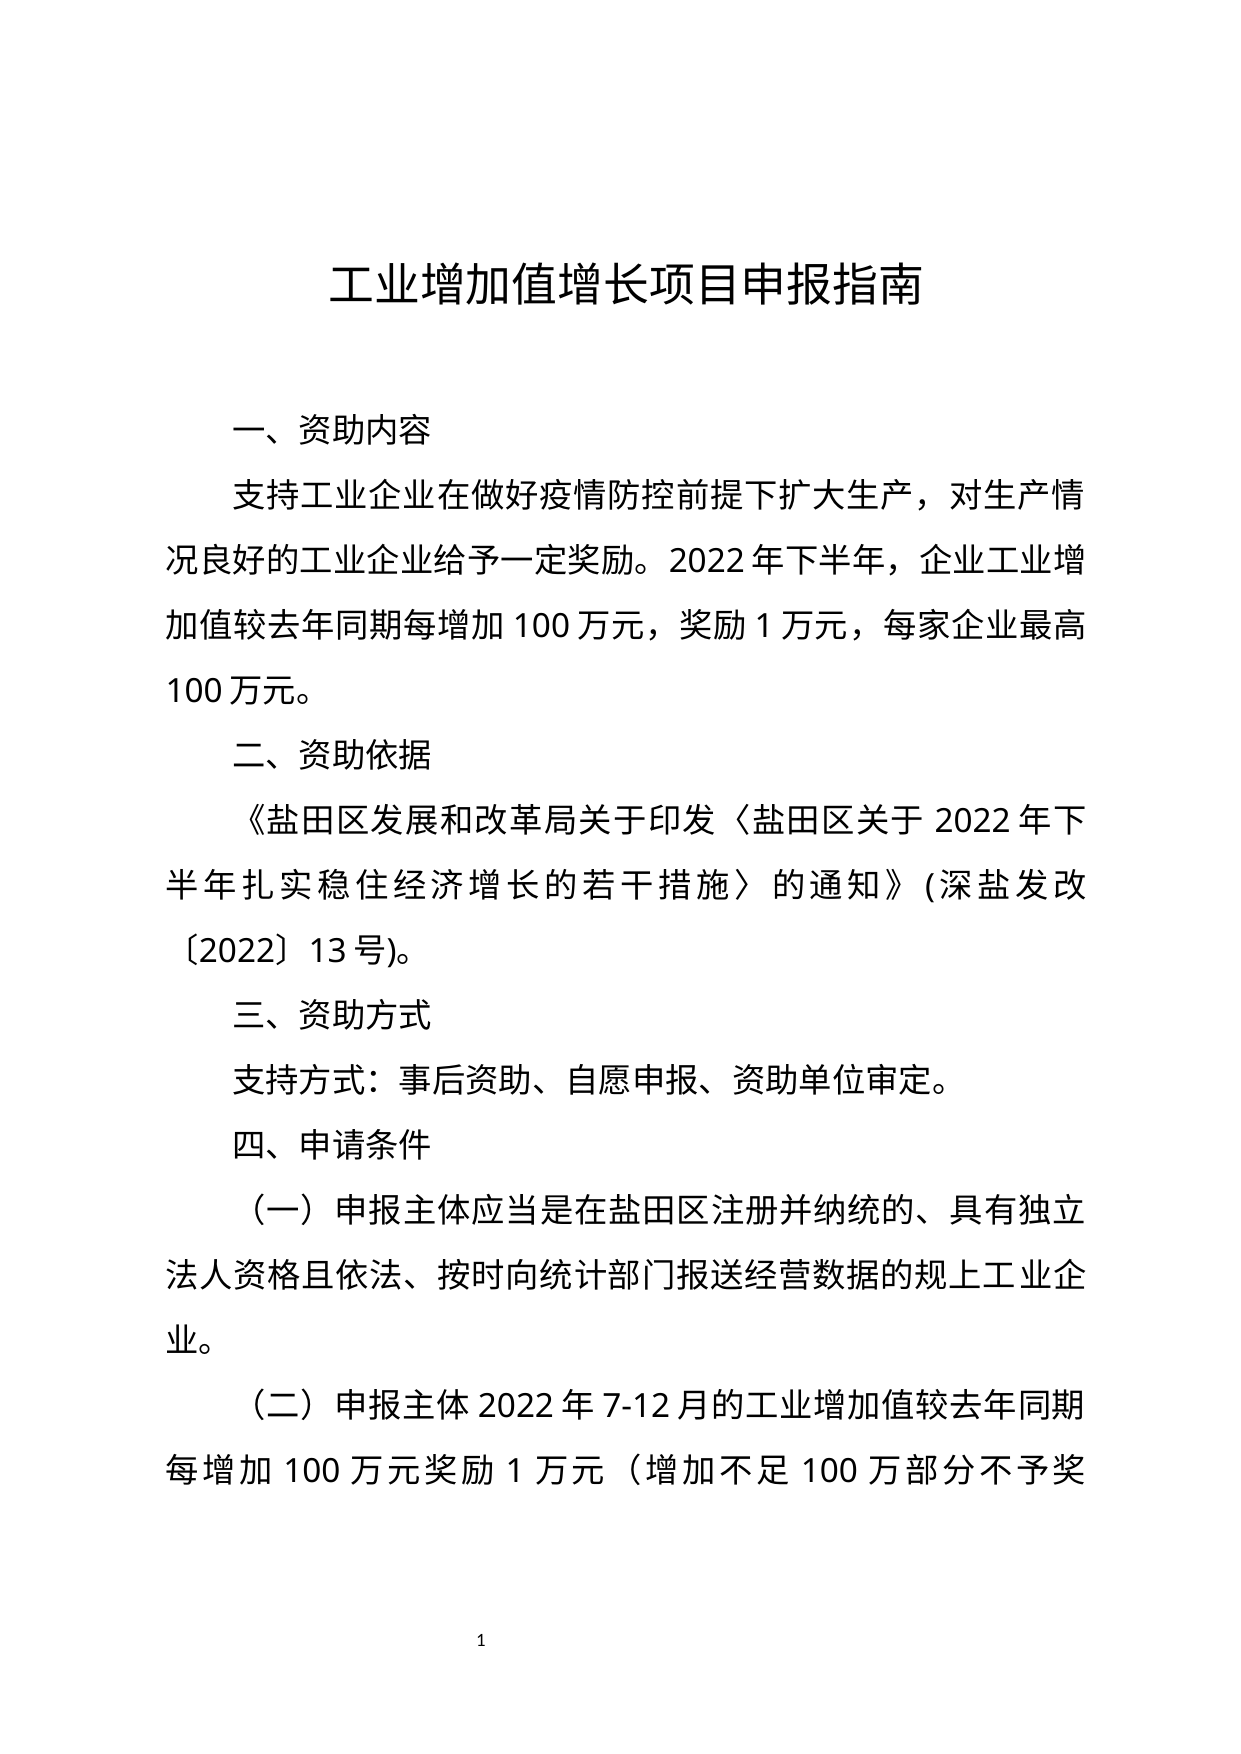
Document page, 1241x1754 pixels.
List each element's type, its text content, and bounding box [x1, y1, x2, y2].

text （一）申报主体应当是在盐田区注册并纳统的、具有独立法人资格且依法、按时向统计部门报送经营数据的规上工业企业。 [165, 1175, 1087, 1370]
text 四、申请条件 [165, 1110, 1087, 1175]
text 支持工业企业在做好疫情防控前提下扩大生产，对生产情况良好的工业企业给予一定奖励。2022年下半年，企业工业增加值较去年同期每增加100万元，奖励1万元，每家企业最高100万元。 [165, 460, 1087, 720]
text 工业增加值增长项目申报指南 [165, 233, 1087, 330]
text 二、资助依据 [165, 720, 1087, 785]
text 支持方式：事后资助、自愿申报、资助单位审定。 [165, 1045, 1087, 1110]
text 一、资助内容 [165, 395, 1087, 460]
text 《盐田区发展和改革局关于印发〈盐田区关于2022年下半年扎实稳住经济增长的若干措施〉的通知》(深盐发改〔2022〕13号)。 [165, 785, 1087, 980]
text 三、资助方式 [165, 980, 1087, 1045]
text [165, 1370, 1087, 1500]
